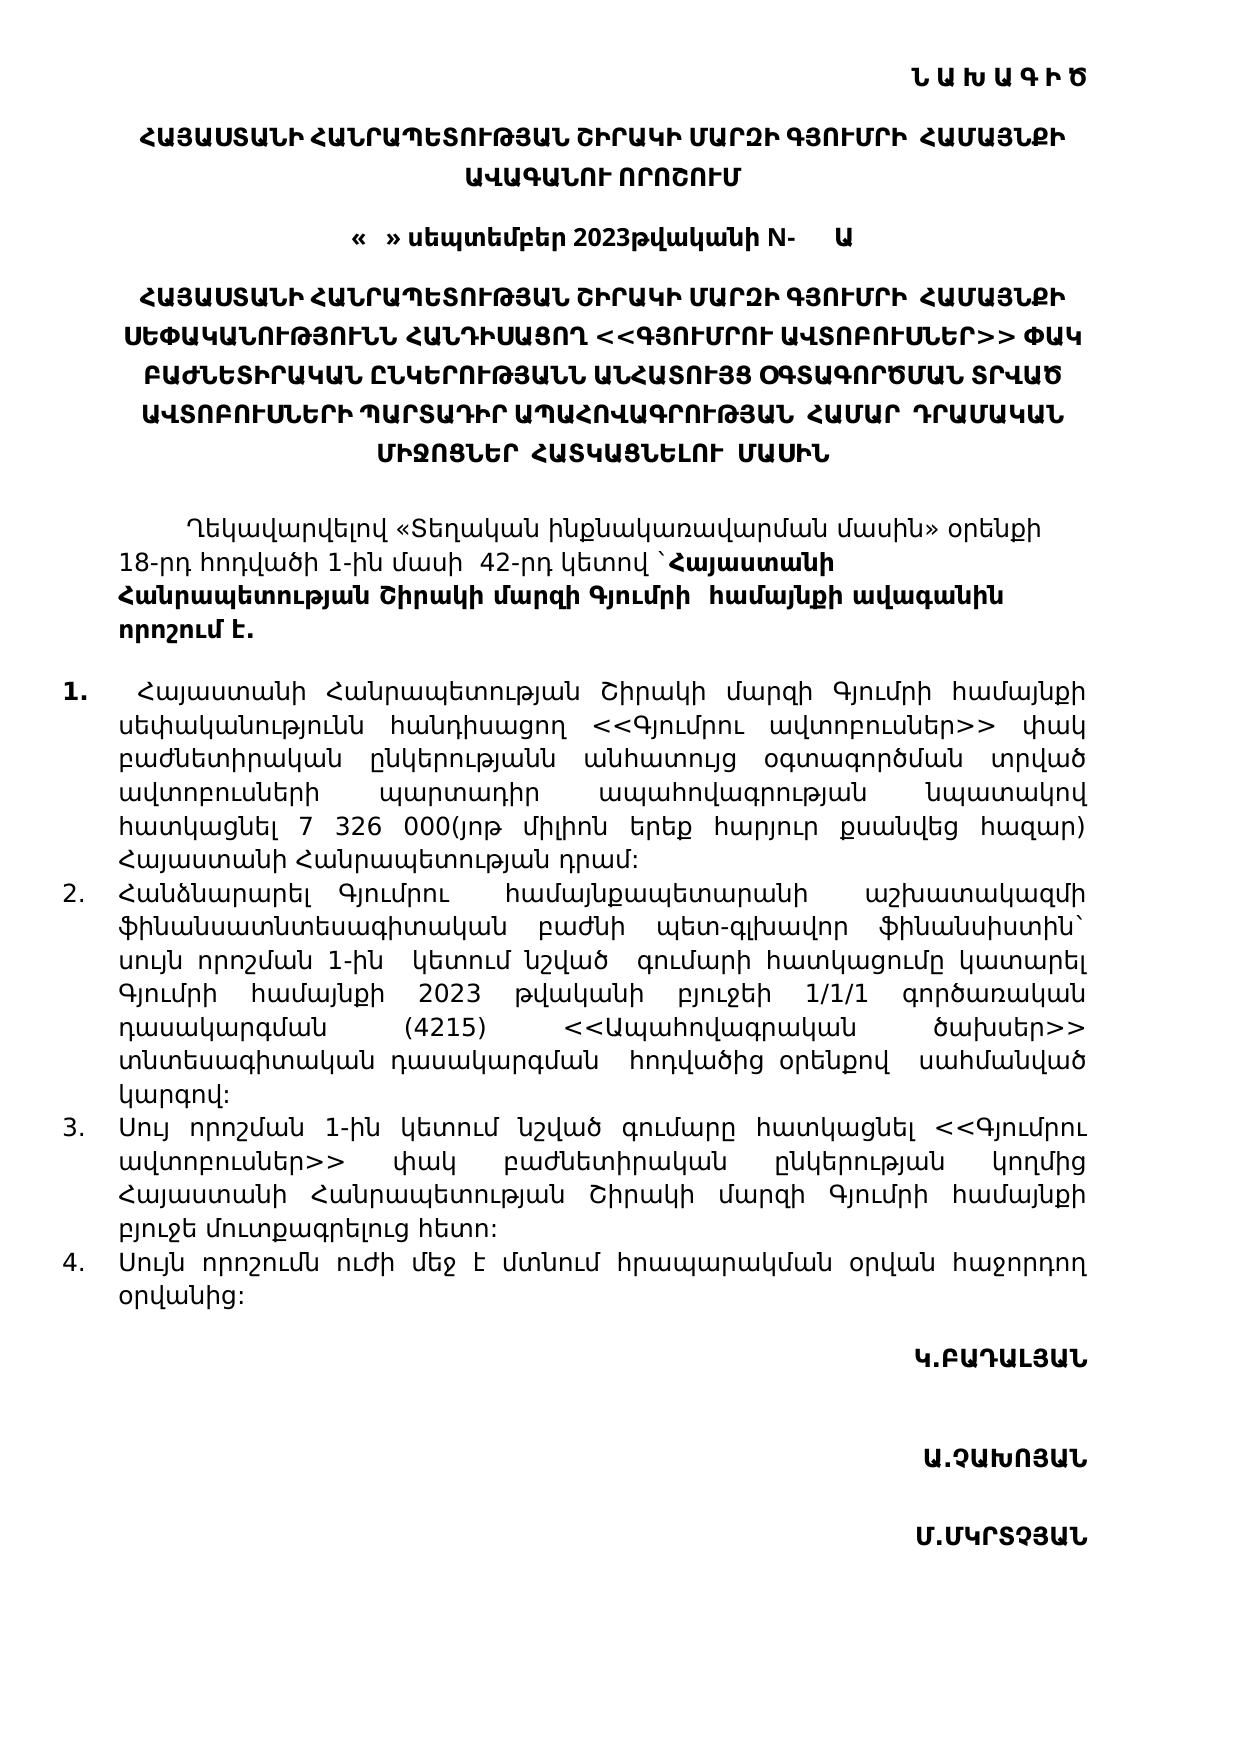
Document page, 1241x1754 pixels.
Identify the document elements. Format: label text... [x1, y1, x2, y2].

text Ն Ա Խ Ա Գ Ի Ծ [118, 60, 1087, 94]
text ՀԱՅԱՍՏԱՆԻ ՀԱՆՐԱՊԵՏՈՒԹՅԱՆ ՇԻՐԱԿԻ ՄԱՐԶԻ ԳՅՈՒՄՐԻ ՀԱՄԱՅՆՔԻ ԱՎԱԳԱՆՈՒ ՈՐՈՇՈՒՄ [118, 120, 1087, 193]
text ՍԵՓԱԿԱՆՈՒԹՅՈՒՆՆ ՀԱՆԴԻՍԱՑՈՂ <<ԳՅՈՒՄՐՈՒ ԱՎՏՈԲՈՒՍՆԵՐ>> ՓԱԿ ԲԱԺՆԵՏԻՐԱԿԱՆ ԸՆԿԵՐՈՒԹՅԱՆՆ ԱՆՀԱՏՈՒՅՑ ՕԳՏԱԳՈՐԾՄԱՆ ՏՐՎԱԾ ԱՎՏՈԲՈՒՍՆԵՐԻ ՊԱՐՏԱԴԻՐ ԱՊԱՀՈՎԱԳՐՈՒԹՅԱՆ ՀԱՄԱՐ ԴՐԱՄԱԿԱՆ ՄԻՋՈՑՆԵՐ ՀԱՏԿԱՑՆԵԼՈՒ ՄԱՍԻՆ [118, 318, 1087, 470]
list Հայաստանի Հանրապետության Շիրակի մարզի Գյումրի համայնքի սեփականությունն հանդիսացող <<Գյումրու ավտոբուսներ>> փակ բաժնետիրական ընկերությանն անհատույց օգտագործման տրված ավտոբուսների պարտադիր ապահովագրության նպատակով հատկացնել 7 326 000(յոթ միլիոն երեք հարյուր քսանվեց հազար) Հայաստանի Հանրապետության դրամ: [62, 677, 1087, 874]
text Մ.ՄԿՐՏՉՅԱՆ [118, 1494, 1087, 1551]
text Կ.ԲԱԴԱԼՅԱՆ [118, 1344, 1087, 1373]
list Սույն որոշումն ուժի մեջ է մտնում հրապարակման օրվան հաջորդող օրվանից: [62, 1248, 1087, 1310]
text « » սեպտեմբեր 2023թվականի N- Ա [118, 219, 1087, 253]
list Սույ որոշման 1-ին կետում նշված գումարը հատկացնել <<Գյումրու ավտոբուսներ>> փակ բաժնետիրական ընկերության կողմից Հայաստանի Հանրապետության Շիրակի մարզի Գյումրի համայնքի բյուջե մուտքագրելուց հետո: [62, 1113, 1087, 1243]
list Հանձնարարել Գյումրու համայնքապետարանի աշխատակազմի ֆինանսատնտեսագիտական բաժնի պետ-գլխավոր ֆինանսիստին` սույն որոշման 1-ին կետում նշված գումարի հատկացումը կատարել Գյումրի համայնքի 2023 թվականի բյուջեի 1/1/1 գործառական դասակարգման (4215) <<Ապահովագրական ծախսեր>> տնտեսագիտական դասակարգման հոդվածից օրենքով սահմանված կարգով: [62, 879, 1087, 1109]
text ՀԱՅԱՍՏԱՆԻ ՀԱՆՐԱՊԵՏՈՒԹՅԱՆ ՇԻՐԱԿԻ ՄԱՐԶԻ ԳՅՈՒՄՐԻ ՀԱՄԱՅՆՔԻ [118, 279, 1087, 313]
text Ա.ՉԱԽՈՅԱՆ [118, 1444, 1087, 1473]
text Ղեկավարվելով «Տեղական ինքնակառավարման մասին» օրենքի 18-րդ հոդվածի 1-ին մասի 42-րդ կետով `Հայաստանի Հանրապետության Շիրակի մարզի Գյումրի համայնքի ավագանին որոշում է. [118, 514, 1087, 644]
